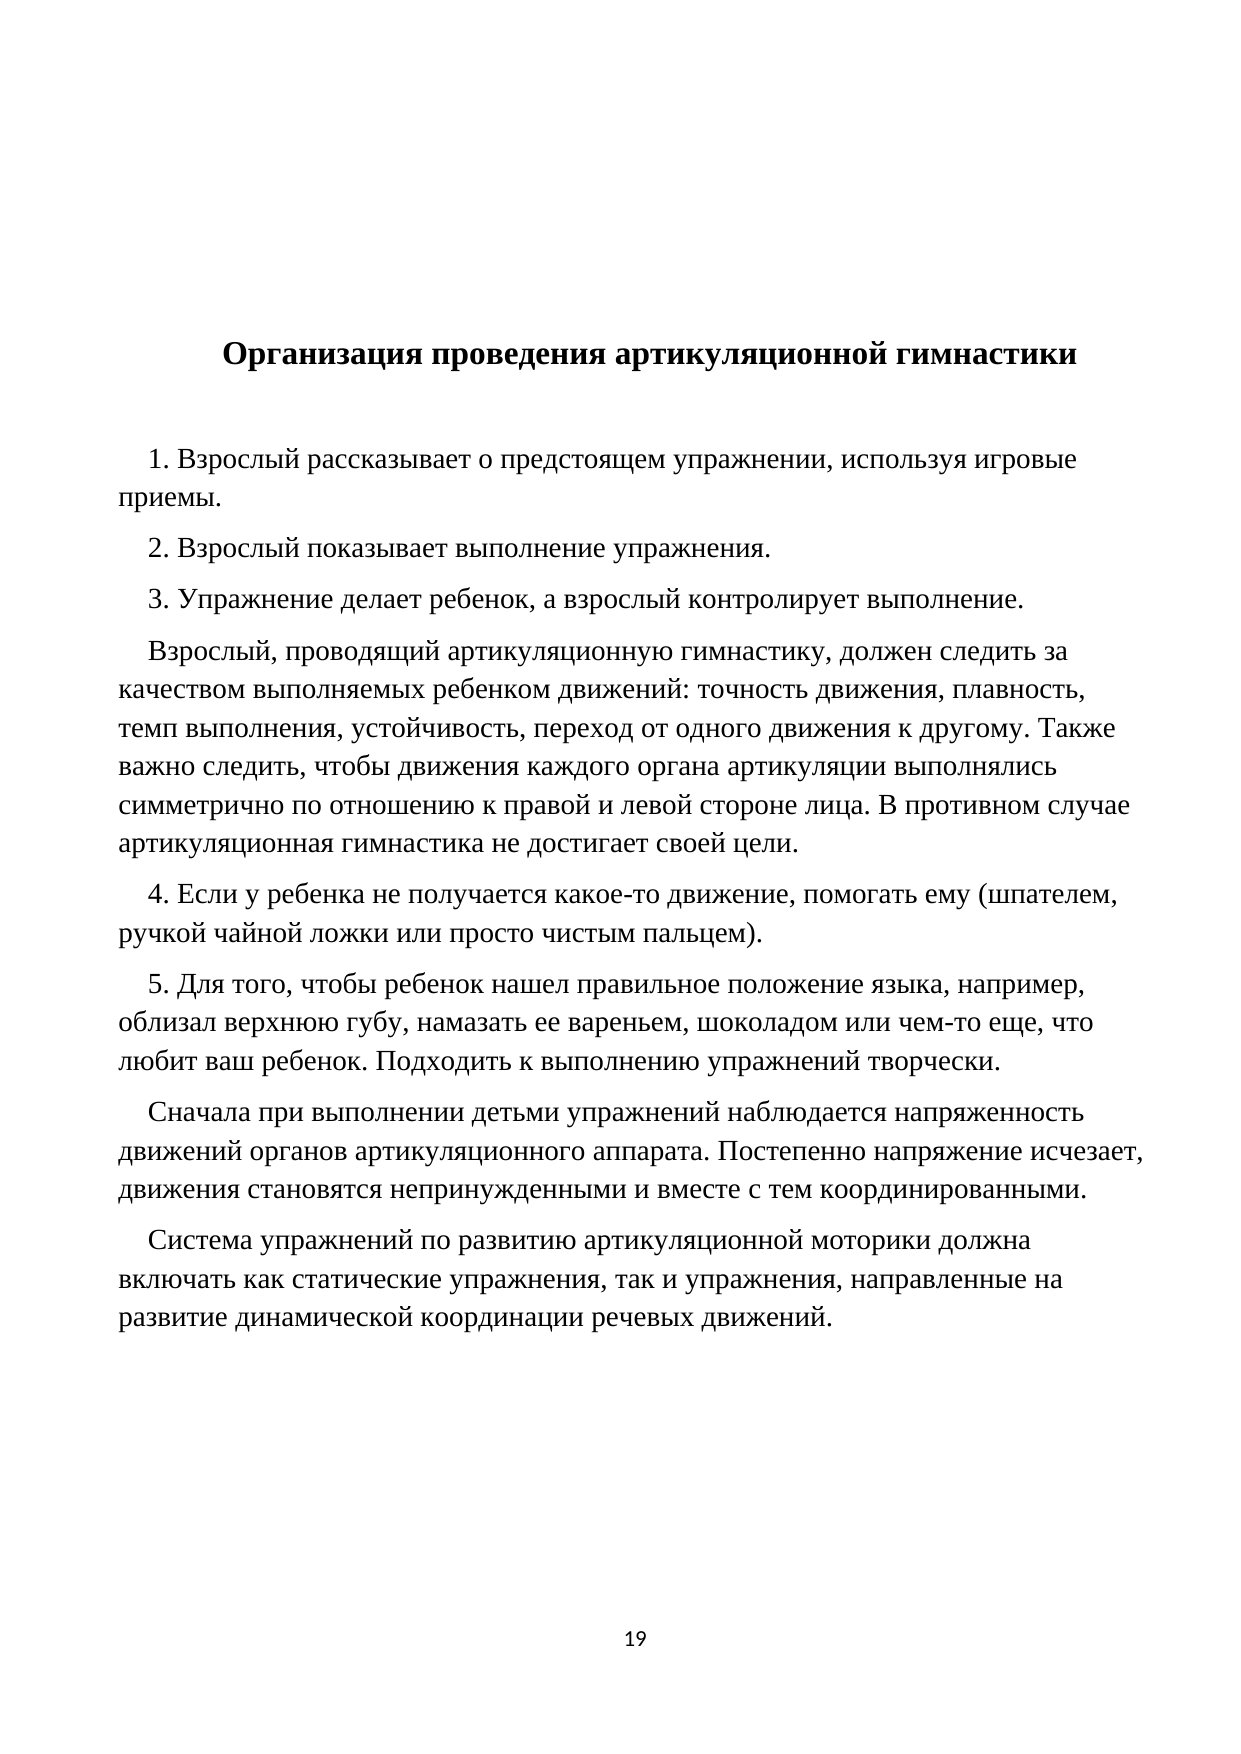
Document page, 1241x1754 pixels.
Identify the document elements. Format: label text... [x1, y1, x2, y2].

text 4. Если у ребенка не получается какое-то движение, помогать ему (шпателем, ручкой чайной ложки или просто чистым пальцем). [118, 876, 1152, 948]
text 2. Взрослый показывает выполнение упражнения. [118, 531, 1152, 564]
text Организация проведения артикуляционной гимнастики [118, 333, 1152, 372]
text 3. Упражнение делает ребенок, а взрослый контролирует выполнение. [118, 582, 1152, 615]
text Взрослый, проводящий артикуляционную гимнастику, должен следить за качеством выполняемых ребенком движений: точность движения, плавность, темп выполнения, устойчивость, переход от одного движения к другому. Также важно следить, чтобы движения каждого органа артикуляции выполнялись симметрично по отношению к правой и левой стороне лица. В противном случае артикуляционная гимнастика не достигает своей цели. [118, 633, 1152, 859]
text Сначала при выполнении детьми упражнений наблюдается напряженность движений органов артикуляционного аппарата. Постепенно напряжение исчезает, движения становятся непринужденными и вместе с тем координированными. [118, 1094, 1152, 1205]
text 5. Для того, чтобы ребенок нашел правильное положение языка, например, облизал верхнюю губу, намазать ее вареньем, шоколадом или чем-то еще, что любит ваш ребенок. Подходить к выполнению упражнений творчески. [118, 966, 1152, 1077]
text 1. Взрослый рассказывает о предстоящем упражнении, используя игровые приемы. [118, 441, 1152, 513]
text Система упражнений по развитию артикуляционной моторики должна включать как статические упражнения, так и упражнения, направленные на развитие динамической координации речевых движений. [118, 1222, 1152, 1333]
